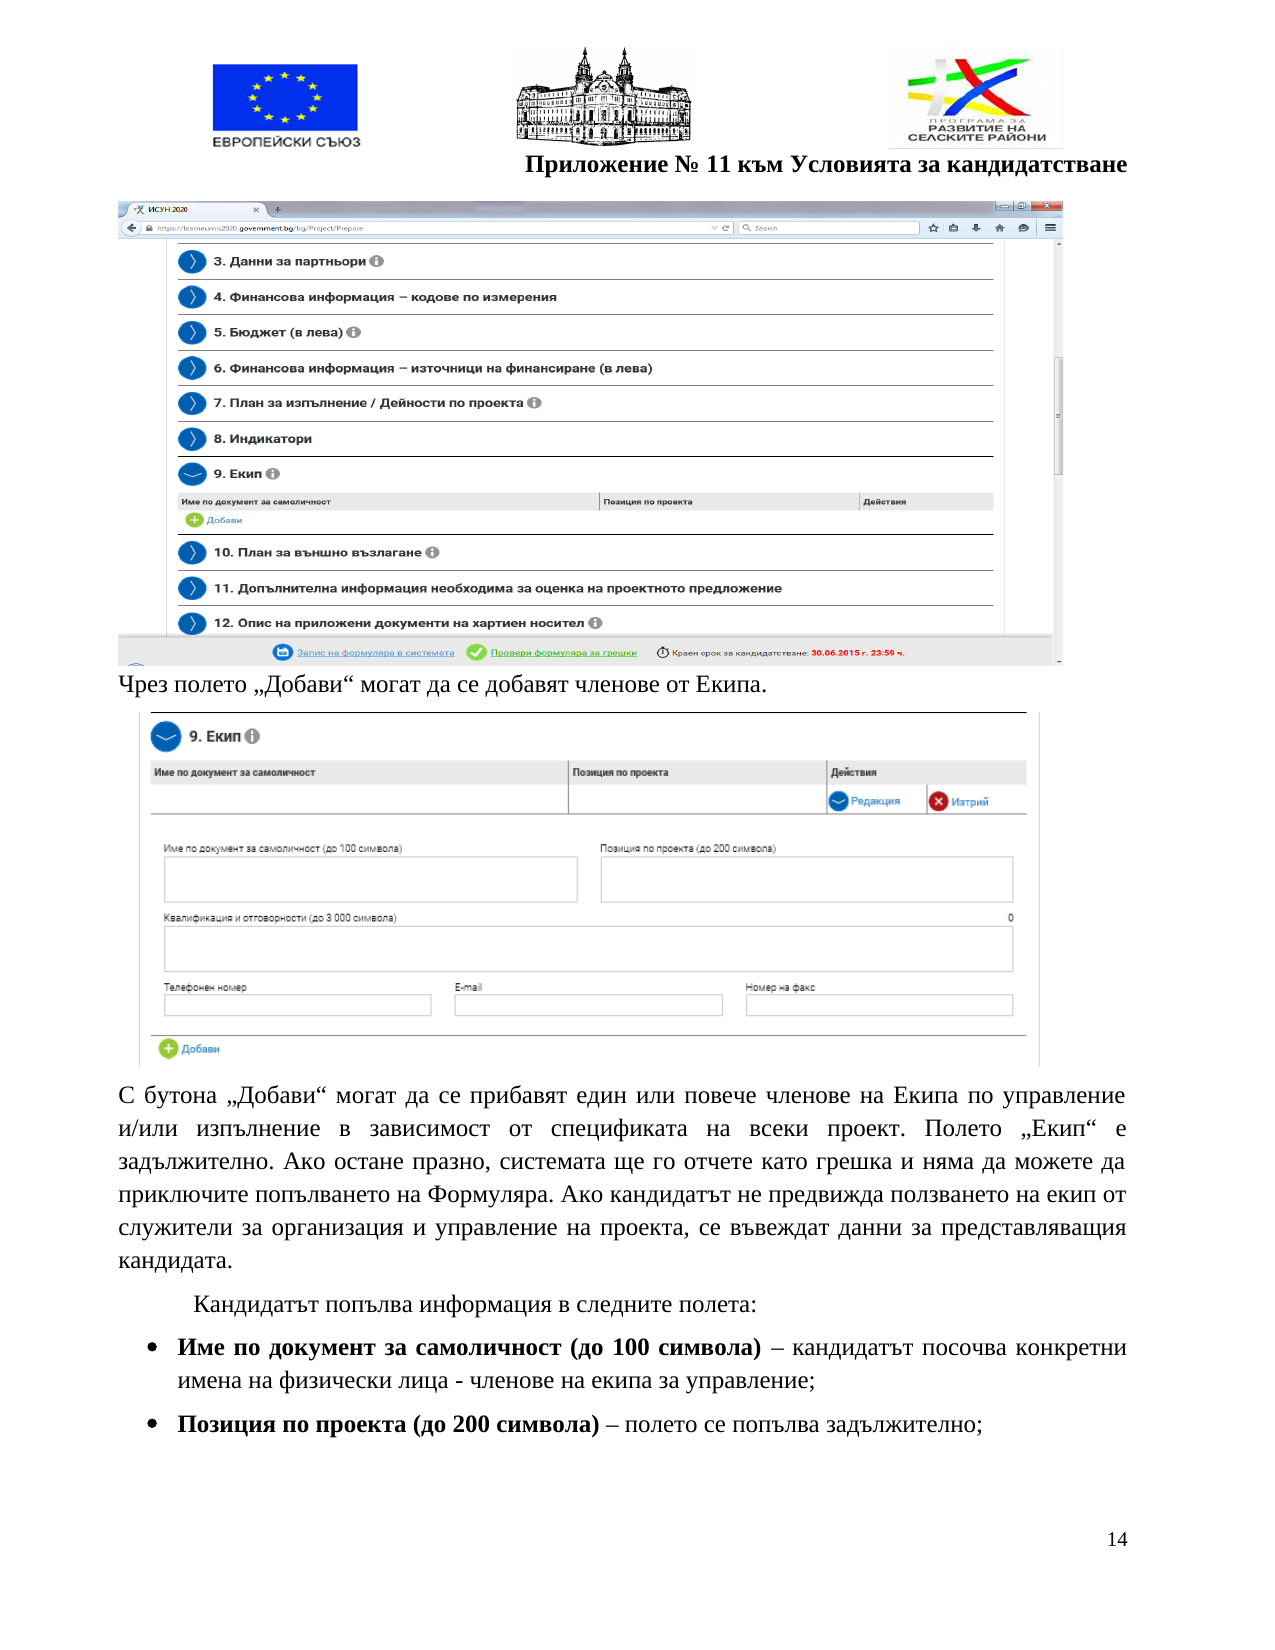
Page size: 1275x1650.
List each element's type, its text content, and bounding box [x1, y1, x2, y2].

picture [212, 63, 362, 149]
text Кандидатът попълва информация в следните полета: [118, 1289, 1127, 1318]
picture [118, 712, 1064, 1067]
text С бутона „Добави“ могат да се прибавят един или повече членове на Екипа по управление и/или изпълнение в зависимост от спецификата на всеки проект. Полето „Екип“ е задължително. Ако остане празно, системата ще го отчете като грешка и няма да можете да приключите попълването на Формуляра. Ако кандидатът не предвижда ползването на екип от служители за организация и управление на проекта, се въвеждат данни за представляващия кандидата. [118, 1080, 1127, 1274]
picture [512, 44, 698, 149]
picture [887, 47, 1063, 149]
list Позиция по проекта (до 200 символа) – полето се попълва задължително; [148, 1409, 1127, 1437]
list Име по документ за самоличност (до 100 символа) – кандидатът посочва конкретни имена на физически лица - членове на екипа за управление; [148, 1332, 1127, 1394]
text Чрез полето „Добави“ могат да се добавят членове от Екипа. [118, 669, 1127, 698]
